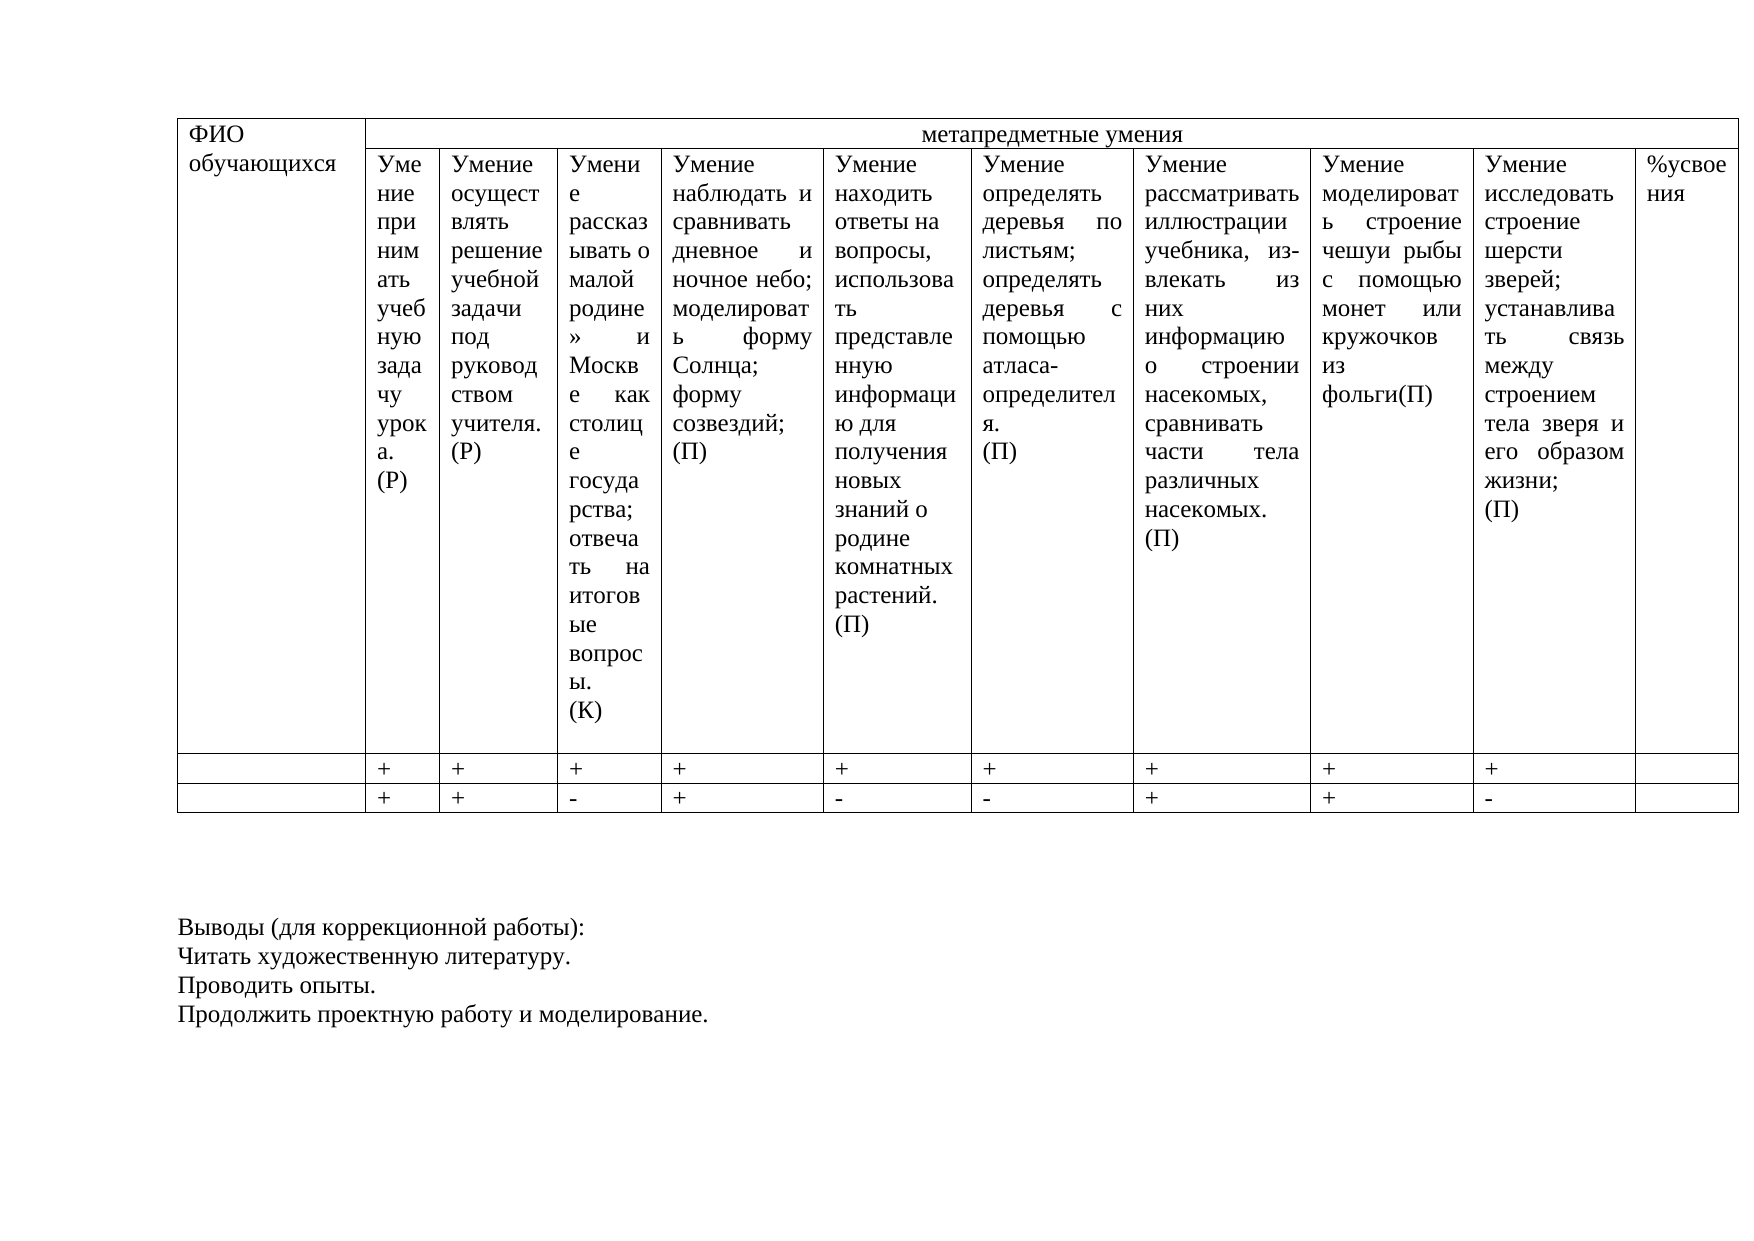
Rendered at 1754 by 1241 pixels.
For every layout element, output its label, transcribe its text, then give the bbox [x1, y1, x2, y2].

table_cell + [366, 754, 439, 782]
table_header метапредметные умения [366, 119, 1738, 148]
table_cell Умение наблюдать и сравнивать дневное и ночное небо; моделировать форму Солнца; форму созвездий; (П) [662, 149, 823, 753]
text Выводы (для коррекционной работы): [177, 912, 1665, 941]
table_cell + [1474, 754, 1635, 782]
table_cell - [824, 784, 971, 812]
text Проводить опыты. [177, 970, 1665, 999]
table_cell %усвоения [1636, 149, 1738, 753]
text Продолжить проектную работу и моделирование. [177, 999, 1665, 1027]
table_cell Умение принимать учебную задачу урока. (Р) [366, 149, 439, 753]
table_cell + [1134, 754, 1310, 782]
table_cell + [1311, 784, 1473, 812]
table_cell + [440, 754, 557, 782]
table_cell + [558, 754, 661, 782]
table_cell - [972, 784, 1133, 812]
table_cell + [824, 754, 971, 782]
table_header ФИО обучающихся [178, 119, 365, 753]
table_cell + [1134, 784, 1310, 812]
table_cell [178, 754, 365, 782]
table_cell Умение исследовать строение шерсти зверей; устанавливать связь между строением тела зверя и его образом жизни; (П) [1474, 149, 1635, 753]
table_cell [178, 784, 365, 812]
table_cell + [972, 754, 1133, 782]
table_cell - [1474, 784, 1635, 812]
table_cell [1636, 754, 1738, 782]
table_cell Умение рассматривать иллюстрации учебника, извлекать из них информацию о строении насекомых, сравнивать части тела различных насекомых.(П) [1134, 149, 1310, 753]
table_cell Умение моделировать строение чешуи рыбы с помощью монет или кружочков из фольги(П) [1311, 149, 1473, 753]
table_cell + [440, 784, 557, 812]
table_cell + [1311, 754, 1473, 782]
table_cell [1636, 784, 1738, 812]
table_cell Умение определять деревья по листьям; определять деревья с помощью атласа-определителя. (П) [972, 149, 1133, 753]
table_cell Умение рассказывать о малой родине» и Москве как столице государства; отвечать на итоговые вопросы. (К) [558, 149, 661, 753]
text Читать художественную литературу. [177, 941, 1665, 970]
table_cell + [366, 784, 439, 812]
table_cell + [662, 784, 823, 812]
table_cell - [558, 784, 661, 812]
table_cell Умение находить ответы на вопросы, использовать представленную информацию для получения новых знаний о родине комнатных растений. (П) [824, 149, 971, 753]
table_cell + [662, 754, 823, 782]
table_cell Умение осуществлять решение учебной задачи под руководством учителя.(Р) [440, 149, 557, 753]
